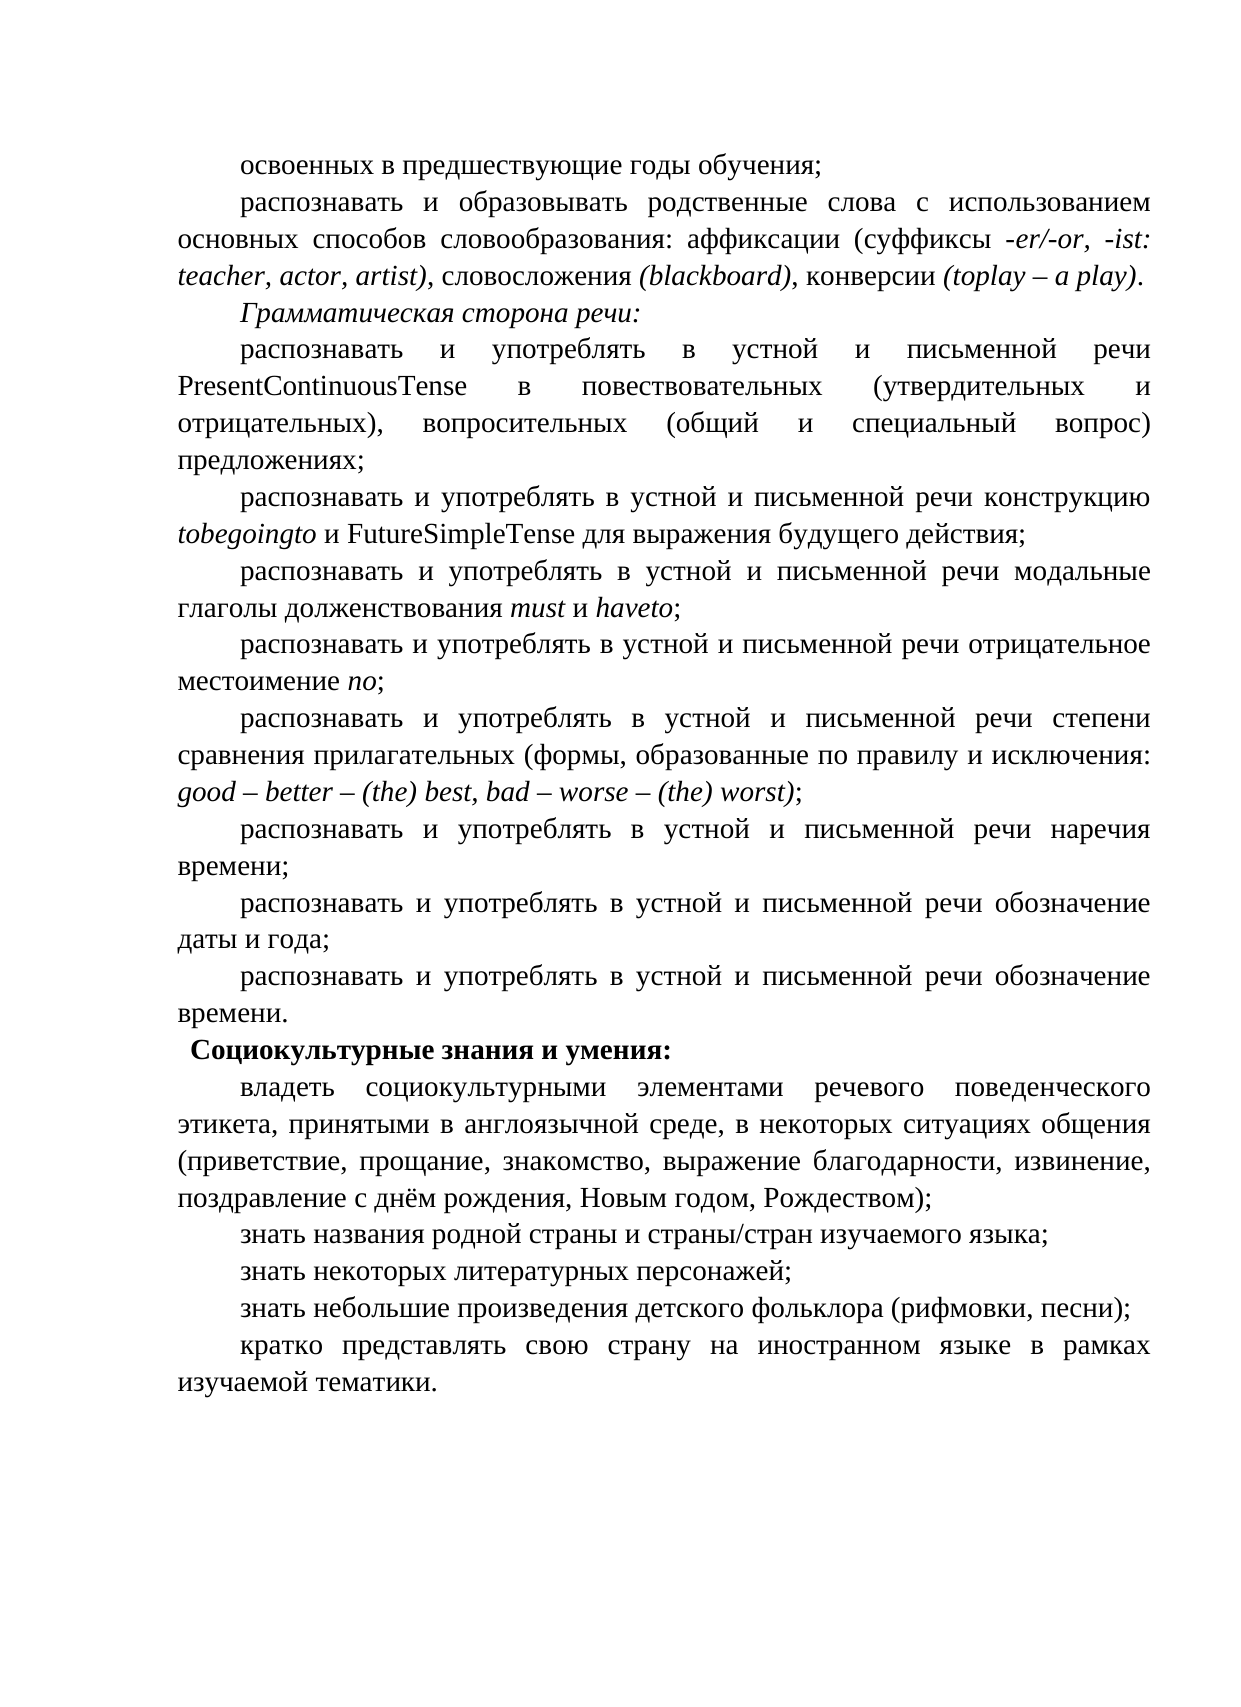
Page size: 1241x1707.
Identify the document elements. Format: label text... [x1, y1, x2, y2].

text знать некоторых литературных персонажей; [177, 1253, 1152, 1287]
text распознавать и употреблять в устной и письменной речи обозначение времени. [177, 958, 1152, 1029]
text распознавать и употреблять в устной и письменной речи PresentContinuousTense в повествовательных (утвердительных и отрицательных), вопросительных (общий и специальный вопрос) предложениях; [177, 332, 1152, 476]
text владеть социокультурными элементами речевого поведенческого этикета, принятыми в англоязычной среде, в некоторых ситуациях общения (приветствие, прощание, знакомство, выражение благодарности, извинение, поздравление с днём рождения, Новым годом, Рождеством); [177, 1069, 1152, 1213]
text распознавать и употреблять в устной и письменной речи степени сравнения прилагательных (формы, образованные по правилу и исключения: good – better – (the) best, bad – worse – (the) worst); [177, 700, 1152, 808]
text Социокультурные знания и умения: [190, 1032, 1152, 1066]
text распознавать и употреблять в устной и письменной речи наречия времени; [177, 811, 1152, 881]
text знать названия родной страны и страны/стран изучаемого языка; [177, 1217, 1152, 1250]
text знать небольшие произведения детского фольклора (рифмовки, песни); [177, 1290, 1152, 1324]
text распознавать и употреблять в устной и письменной речи конструкцию tobegoingto и FutureSimpleTense для выражения будущего действия; [177, 479, 1152, 549]
text кратко представлять свою страну на иностранном языке в рамках изучаемой тематики. [177, 1327, 1152, 1398]
text Грамматическая сторона речи: [177, 295, 1152, 328]
text распознавать и образовывать родственные слова с использованием основных способов словообразования: аффиксации (суффиксы -er/-or, -ist: teacher, actor, artist), словосложения (blackboard), конверсии (toplay – a play). [177, 184, 1152, 291]
text распознавать и употреблять в устной и письменной речи модальные глаголы долженствования must и haveto; [177, 553, 1152, 623]
text освоенных в предшествующие годы обучения; [177, 147, 1152, 181]
text распознавать и употреблять в устной и письменной речи обозначение даты и года; [177, 885, 1152, 955]
text распознавать и употреблять в устной и письменной речи отрицательное местоимение no; [177, 627, 1152, 697]
